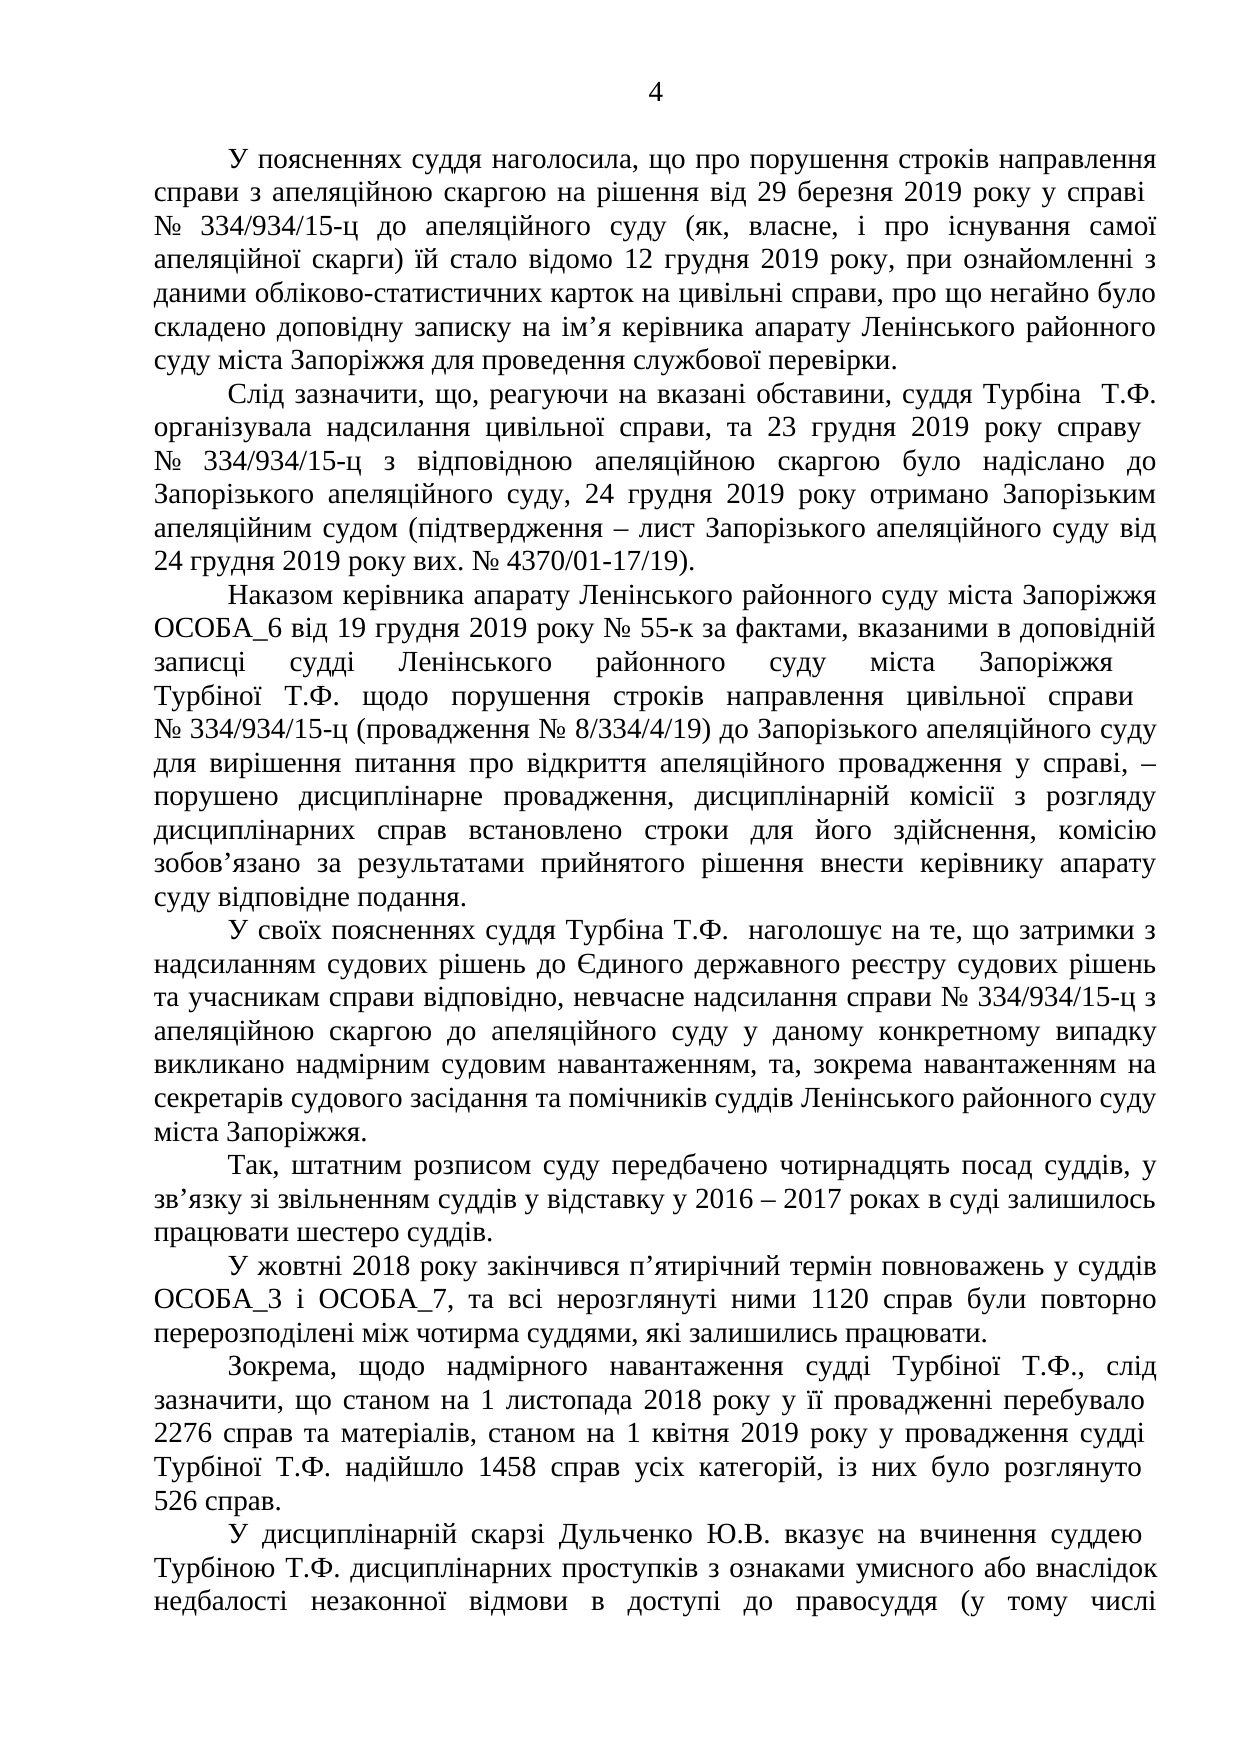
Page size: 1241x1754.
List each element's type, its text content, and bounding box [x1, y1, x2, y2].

text Слід зазначити, що, реагуючи на вказані обставини, суддя Турбіна Т.Ф. організувала надсилання цивільної справи, та 23 грудня 2019 року справу № 334/934/15-ц з відповідною апеляційною скаргою було надіслано до Запорізького апеляційного суду, 24 грудня 2019 року отримано Запорізьким апеляційним судом (підтвердження – лист Запорізького апеляційного суду від 24 грудня 2019 року вих. № 4370/01-17/19). [153, 376, 1157, 577]
text Зокрема, щодо надмірного навантаження судді Турбіної Т.Ф., слід зазначити, що станом на 1 листопада 2018 року у її провадженні перебувало 2276 справ та матеріалів, станом на 1 квітня 2019 року у провадження судді Турбіної Т.Ф. надійшло 1458 справ усіх категорій, із них було розглянуто 526 справ. [153, 1348, 1157, 1516]
text Наказом керівника апарату Ленінського районного суду міста Запоріжжя ОСОБА_6 від 19 грудня 2019 року № 55-к за фактами, вказаними в доповідній записці судді Ленінського районного суду міста Запоріжжя Турбіної Т.Ф. щодо порушення строків направлення цивільної справи № 334/934/15-ц (провадження № 8/334/4/19) до Запорізького апеляційного суду для вирішення питання про відкриття апеляційного провадження у справі, – порушено дисциплінарне провадження, дисциплінарній комісії з розгляду дисциплінарних справ встановлено строки для його здійснення, комісію зобов’язано за результатами прийнятого рішення внести керівнику апарату суду відповідне подання. [153, 577, 1157, 912]
text Так, штатним розписом суду передбачено чотирнадцять посад суддів, у зв’язку зі звільненням суддів у відставку у 2016 – 2017 роках в суді залишилось працювати шестеро суддів. [153, 1147, 1157, 1248]
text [153, 1516, 1157, 1617]
text У поясненнях суддя наголосила, що про порушення строків направлення справи з апеляційною скаргою на рішення від 29 березня 2019 року у справі № 334/934/15-ц до апеляційного суду (як, власне, і про існування самої апеляційної скарги) їй стало відомо 12 грудня 2019 року, при ознайомленні з даними обліково-статистичних карток на цивільні справи, про що негайно було складено доповідну записку на ім’я керівника апарату Ленінського районного суду міста Запоріжжя для проведення службової перевірки. [153, 141, 1157, 376]
text У своїх поясненнях суддя Турбіна Т.Ф. наголошує на те, що затримки з надсиланням судових рішень до Єдиного державного реєстру судових рішень та учасникам справи відповідно, невчасне надсилання справи № 334/934/15-ц з апеляційною скаргою до апеляційного суду у даному конкретному випадку викликано надмірним судовим навантаженням, та, зокрема навантаженням на секретарів судового засідання та помічників суддів Ленінського районного суду міста Запоріжжя. [153, 912, 1157, 1147]
text У жовтні 2018 року закінчився п’ятирічний термін повноважень у суддів ОСОБА_3 і ОСОБА_7, та всі нерозглянуті ними 1120 справ були повторно перерозподілені між чотирма суддями, які залишились працювати. [153, 1248, 1157, 1348]
